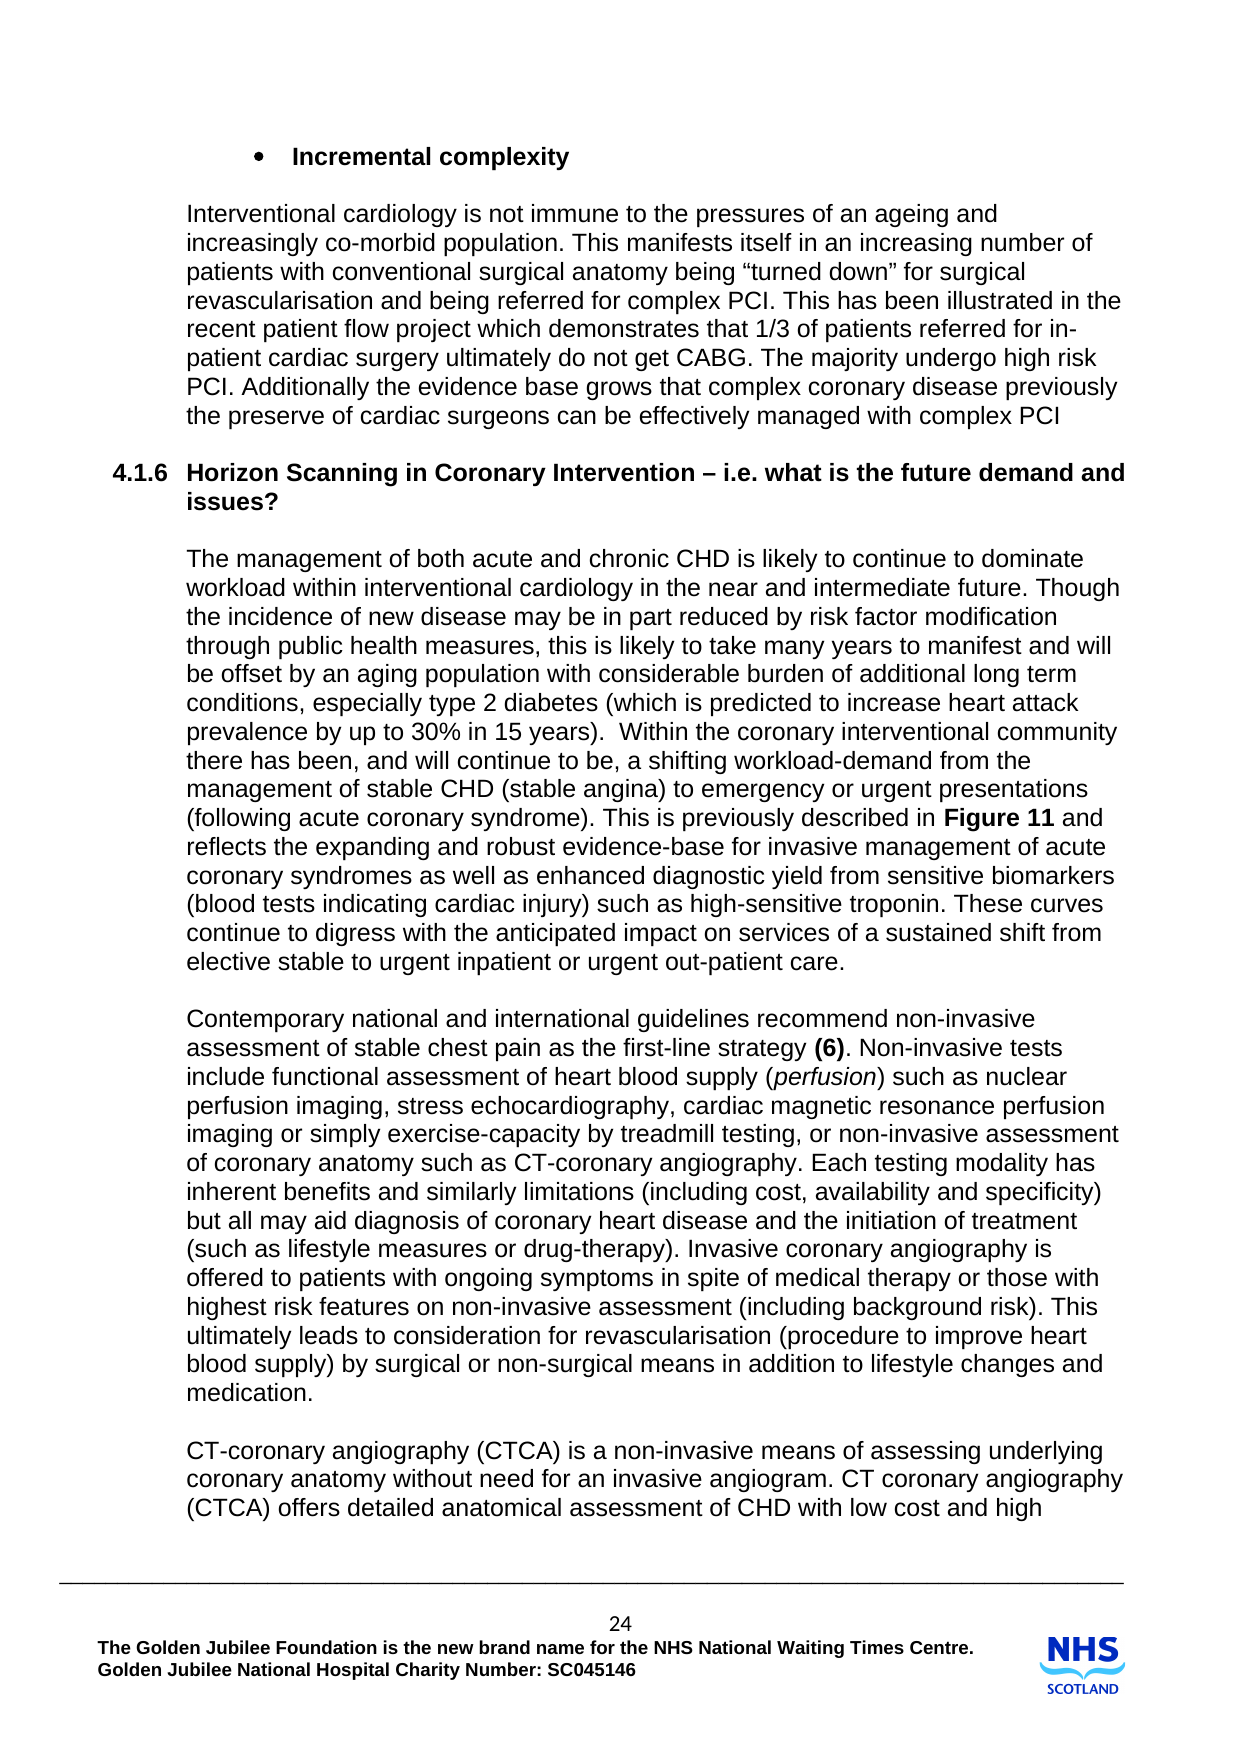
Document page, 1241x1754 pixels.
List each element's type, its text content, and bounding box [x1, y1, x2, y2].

list Incremental complexity [254, 142, 1128, 171]
text Contemporary national and international guidelines recommend non-invasive assessment of stable chest pain as the first-line strategy (6). Non-invasive tests include functional assessment of heart blood supply (perfusion) such as nuclear perfusion imaging, stress echocardiography, cardiac magnetic resonance perfusion imaging or simply exercise-capacity by treadmill testing, or non-invasive assessment of coronary anatomy such as CT-coronary angiography. Each testing modality has inherent benefits and similarly limitations (including cost, availability and specificity) but all may aid diagnosis of coronary heart disease and the initiation of treatment (such as lifestyle measures or drug-therapy). Invasive coronary angiography is offered to patients with ongoing symptoms in spite of medical therapy or those with highest risk features on non-invasive assessment (including background risk). This ultimately leads to consideration for revascularisation (procedure to improve heart blood supply) by surgical or non-surgical means in addition to lifestyle changes and medication. [186, 1004, 1128, 1407]
picture [1039, 1637, 1125, 1694]
text The management of both acute and chronic CHD is likely to continue to dominate workload within interventional cardiology in the near and intermediate future. Though the incidence of new disease may be in part reduced by risk factor modification through public health measures, this is likely to take many years to manifest and will be offset by an aging population with considerable burden of additional long term conditions, especially type 2 diabetes (which is predicted to increase heart attack prevalence by up to 30% in 15 years). Within the coronary interventional community there has been, and will continue to be, a shifting workload-demand from the management of stable CHD (stable angina) to emergency or urgent presentations (following acute coronary syndrome). This is previously described in Figure 11 and reflects the expanding and robust evidence-base for invasive management of acute coronary syndromes as well as enhanced diagnostic yield from sensitive biomarkers (blood tests indicating cardiac injury) such as high-sensitive troponin. These curves continue to digress with the anticipated impact on services of a sustained shift from elective stable to urgent inpatient or urgent out-patient care. [186, 544, 1128, 976]
list 4.1.6 Horizon Scanning in Coronary Intervention – i.e. what is the future demand and issues? [112, 458, 1128, 516]
list Interventional cardiology is not immune to the pressures of an ageing and increasingly co-morbid population. This manifests itself in an increasing number of patients with conventional surgical anatomy being “turned down” for surgical revascularisation and being referred for complex PCI. This has been illustrated in the recent patient flow project which demonstrates that 1/3 of patients referred for in-patient cardiac surgery ultimately do not get CABG. The majority undergo high risk PCI. Additionally the evidence base grows that complex coronary disease previously the preserve of cardiac surgeons can be effectively managed with complex PCI [186, 199, 1128, 429]
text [186, 1436, 1128, 1522]
